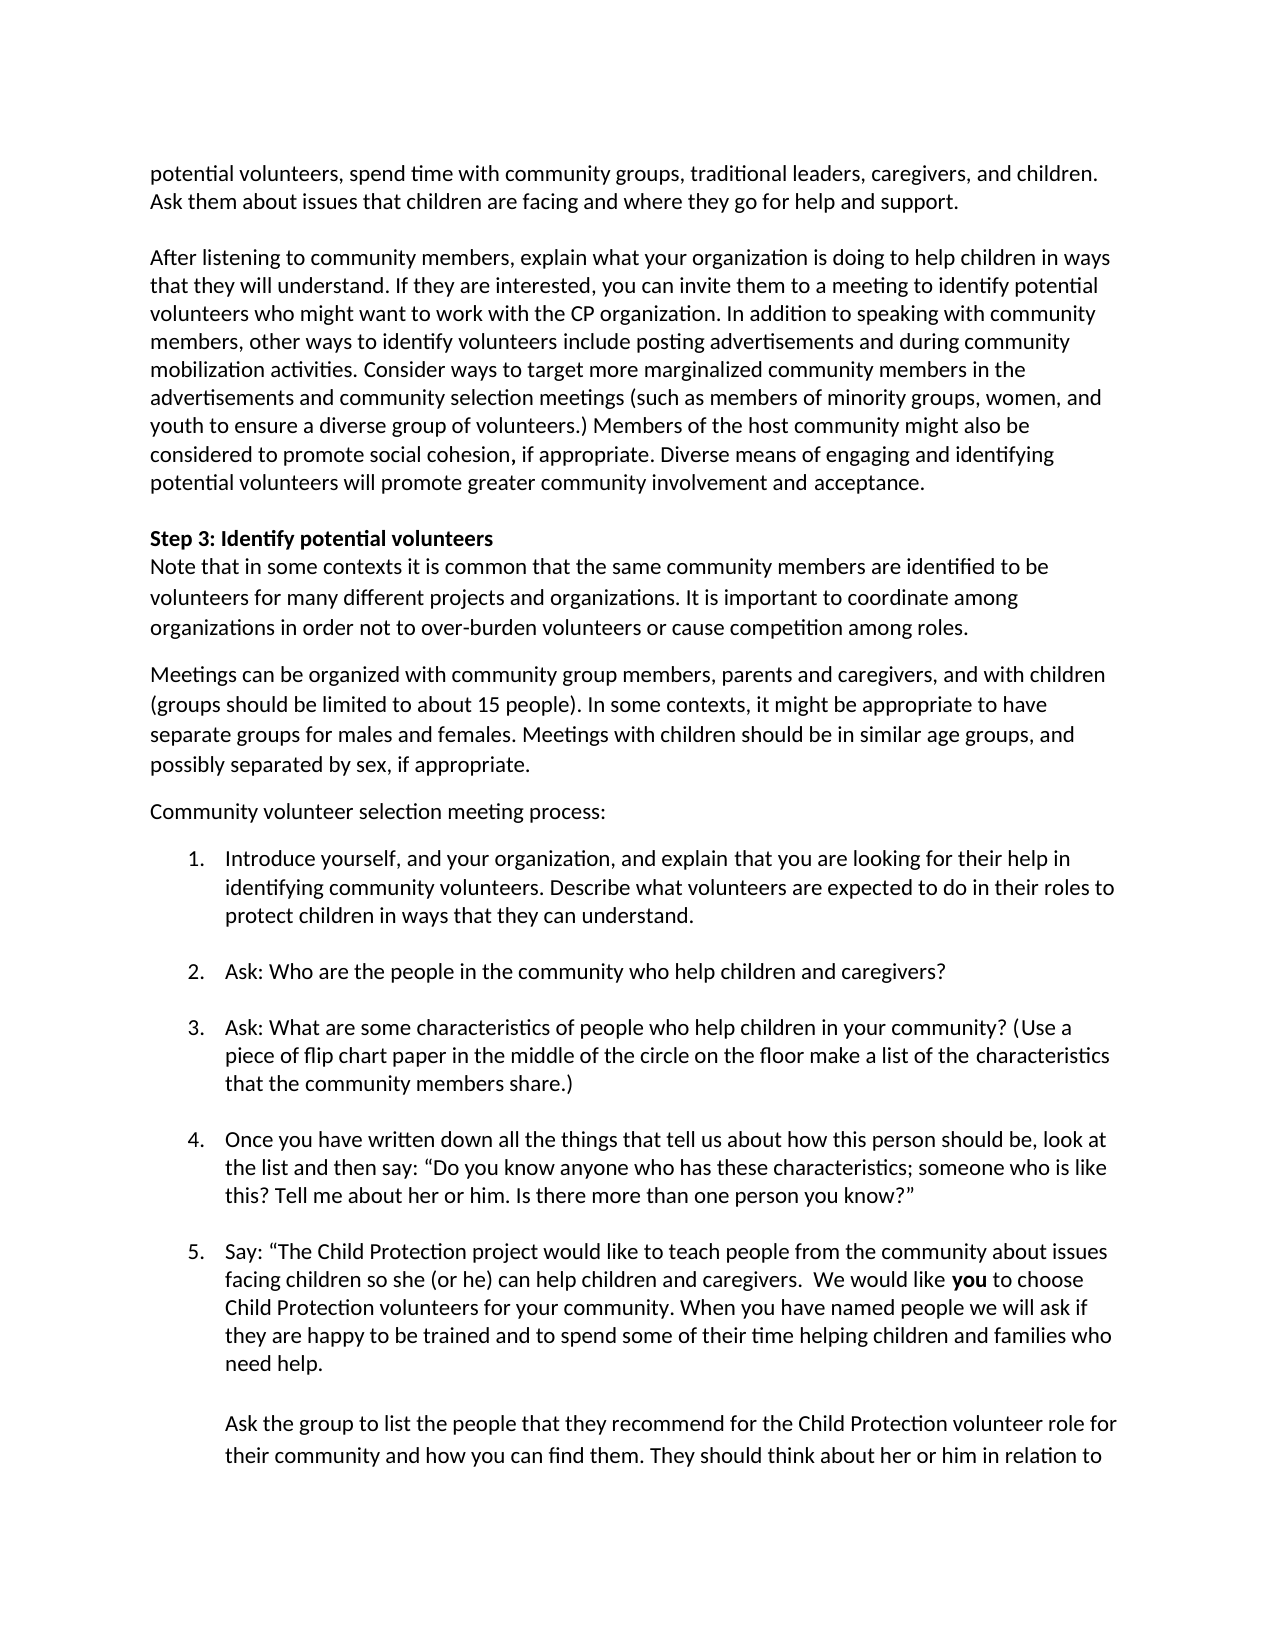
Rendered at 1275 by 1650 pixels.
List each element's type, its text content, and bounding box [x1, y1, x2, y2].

list Say: “The Child Protection project would like to teach people from the community about issues facing children so she (or he) can help children and caregivers. We would like you to choose Child Protection volunteers for your community. When you have named people we will ask if they are happy to be trained and to spend some of their time helping children and families who need help. [187, 1237, 1125, 1377]
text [225, 1409, 1125, 1469]
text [150, 159, 1125, 215]
list Once you have written down all the things that tell us about how this person should be, look at the list and then say: “Do you know anyone who has these characteristics; someone who is like this? Tell me about her or him. Is there more than one person you know?” [187, 1125, 1125, 1209]
text Community volunteer selection meeting process: [150, 797, 1125, 825]
text Step 3: Identify potential volunteers [150, 524, 1125, 552]
text Meetings can be organized with community group members, parents and caregivers, and with children (groups should be limited to about 15 people). In some contexts, it might be appropriate to have separate groups for males and females. Meetings with children should be in similar age groups, and possibly separated by sex, if appropriate. [150, 660, 1125, 778]
text Note that in some contexts it is common that the same community members are identified to be volunteers for many different projects and organizations. It is important to coordinate among organizations in order not to over-burden volunteers or cause competition among roles. [150, 552, 1125, 641]
list Ask: What are some characteristics of people who help children in your community? (Use a piece of flip chart paper in the middle of the circle on the floor make a list of the characteristics that the community members share.) [187, 1013, 1125, 1097]
list Ask: Who are the people in the community who help children and caregivers? [187, 957, 1125, 985]
list Introduce yourself, and your organization, and explain that you are looking for their help in identifying community volunteers. Describe what volunteers are expected to do in their roles to protect children in ways that they can understand. [187, 844, 1125, 929]
text After listening to community members, explain what your organization is doing to help children in ways that they will understand. If they are interested, you can invite them to a meeting to identify potential volunteers who might want to work with the CP organization. In addition to speaking with community members, other ways to identify volunteers posting advertisements and during community mobilization activities. Consider ways to target more marginalized community members in the advertisements and community selection meetings (such as members of minority groups, women, and youth to ensure a diverse group of volunteers.) Members of the host community might also be considered to promote social cohesion. Diverse means of engaging and identifying potential volunteers will promote greater community involvement and acceptance. [150, 243, 1125, 496]
